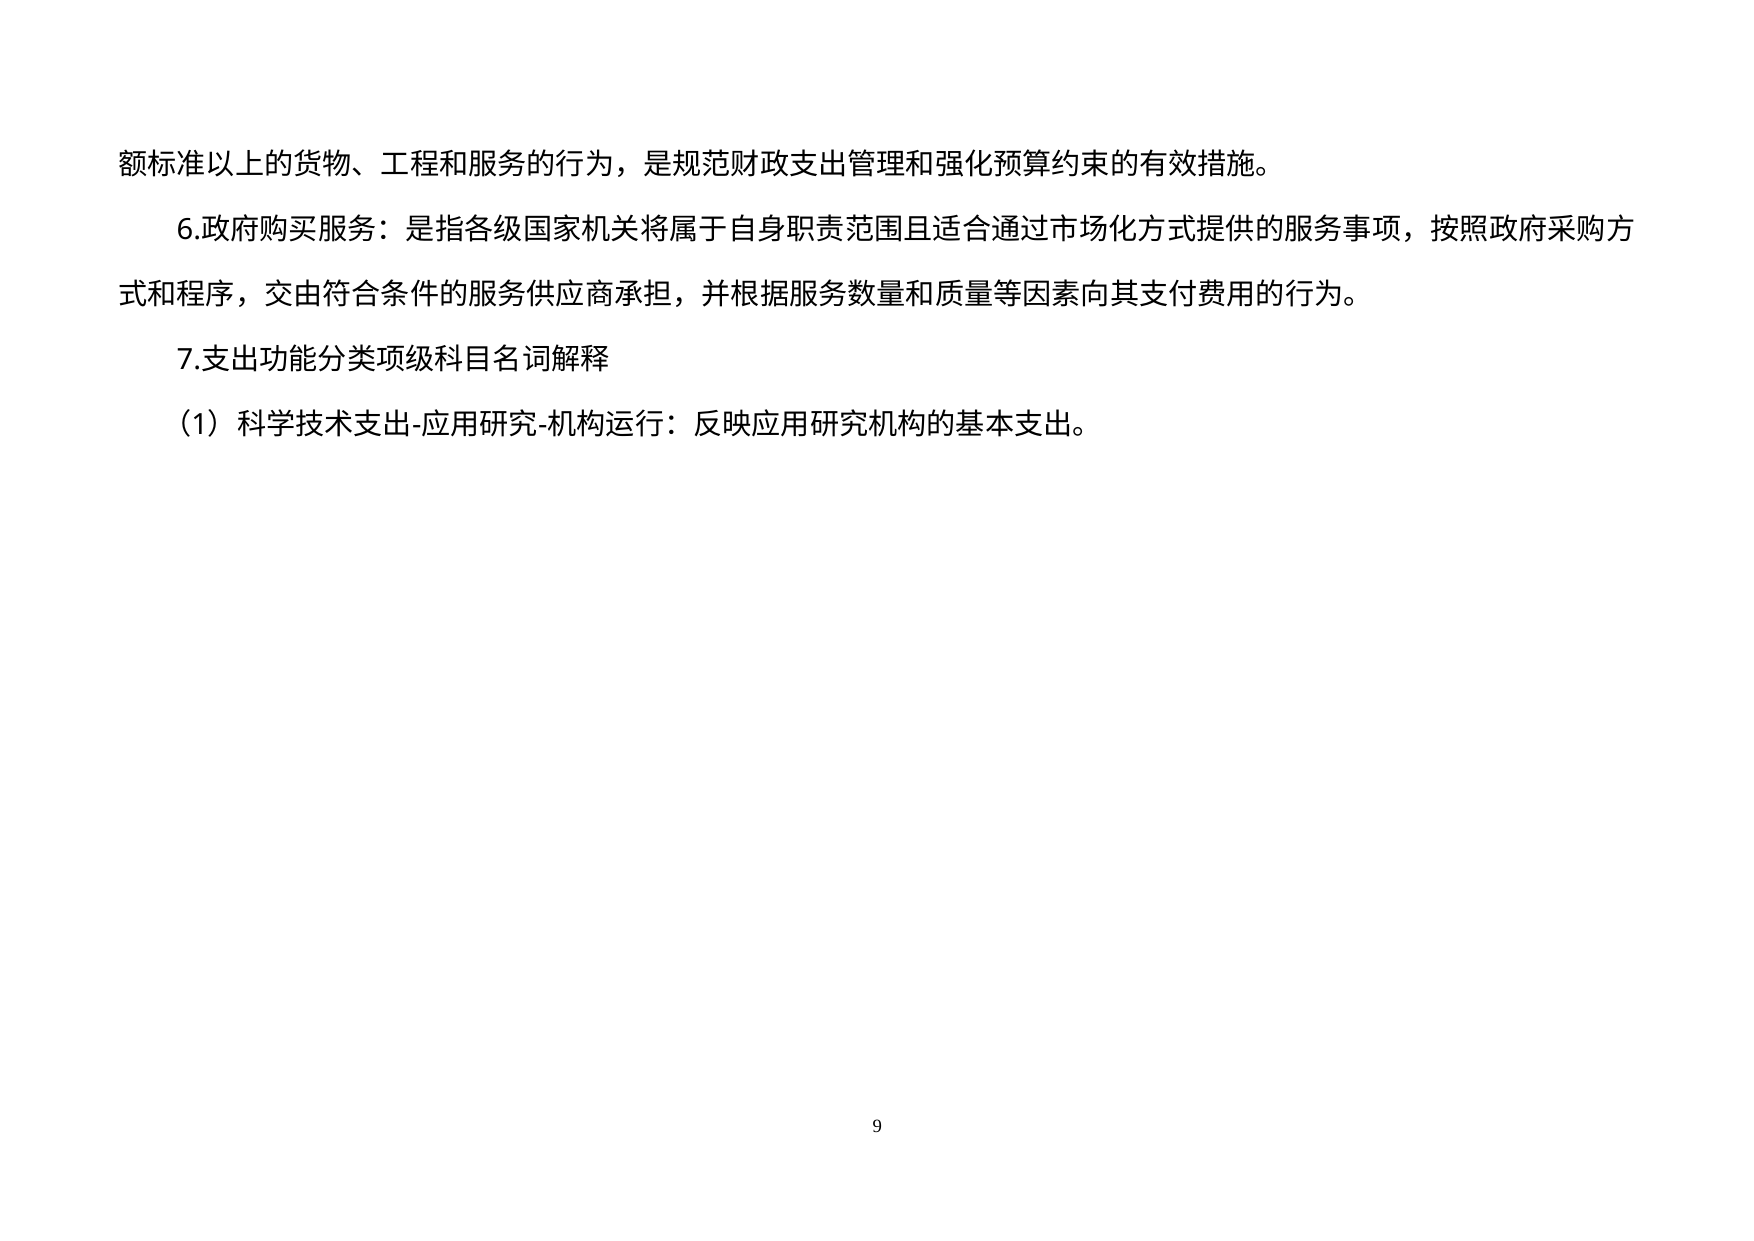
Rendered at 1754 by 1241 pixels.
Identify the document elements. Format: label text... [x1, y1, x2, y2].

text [118, 129, 1636, 194]
text 7.支出功能分类项级科目名词解释 [118, 324, 1636, 389]
text （1）科学技术支出-应用研究-机构运行：反映应用研究机构的基本支出。 [118, 389, 1636, 454]
text 6.政府购买服务：是指各级国家机关将属于自身职责范围且适合通过市场化方式提供的服务事项，按照政府采购方式和程序，交由符合条件的服务供应商承担，并根据服务数量和质量等因素向其支付费用的行为。 [118, 194, 1636, 324]
